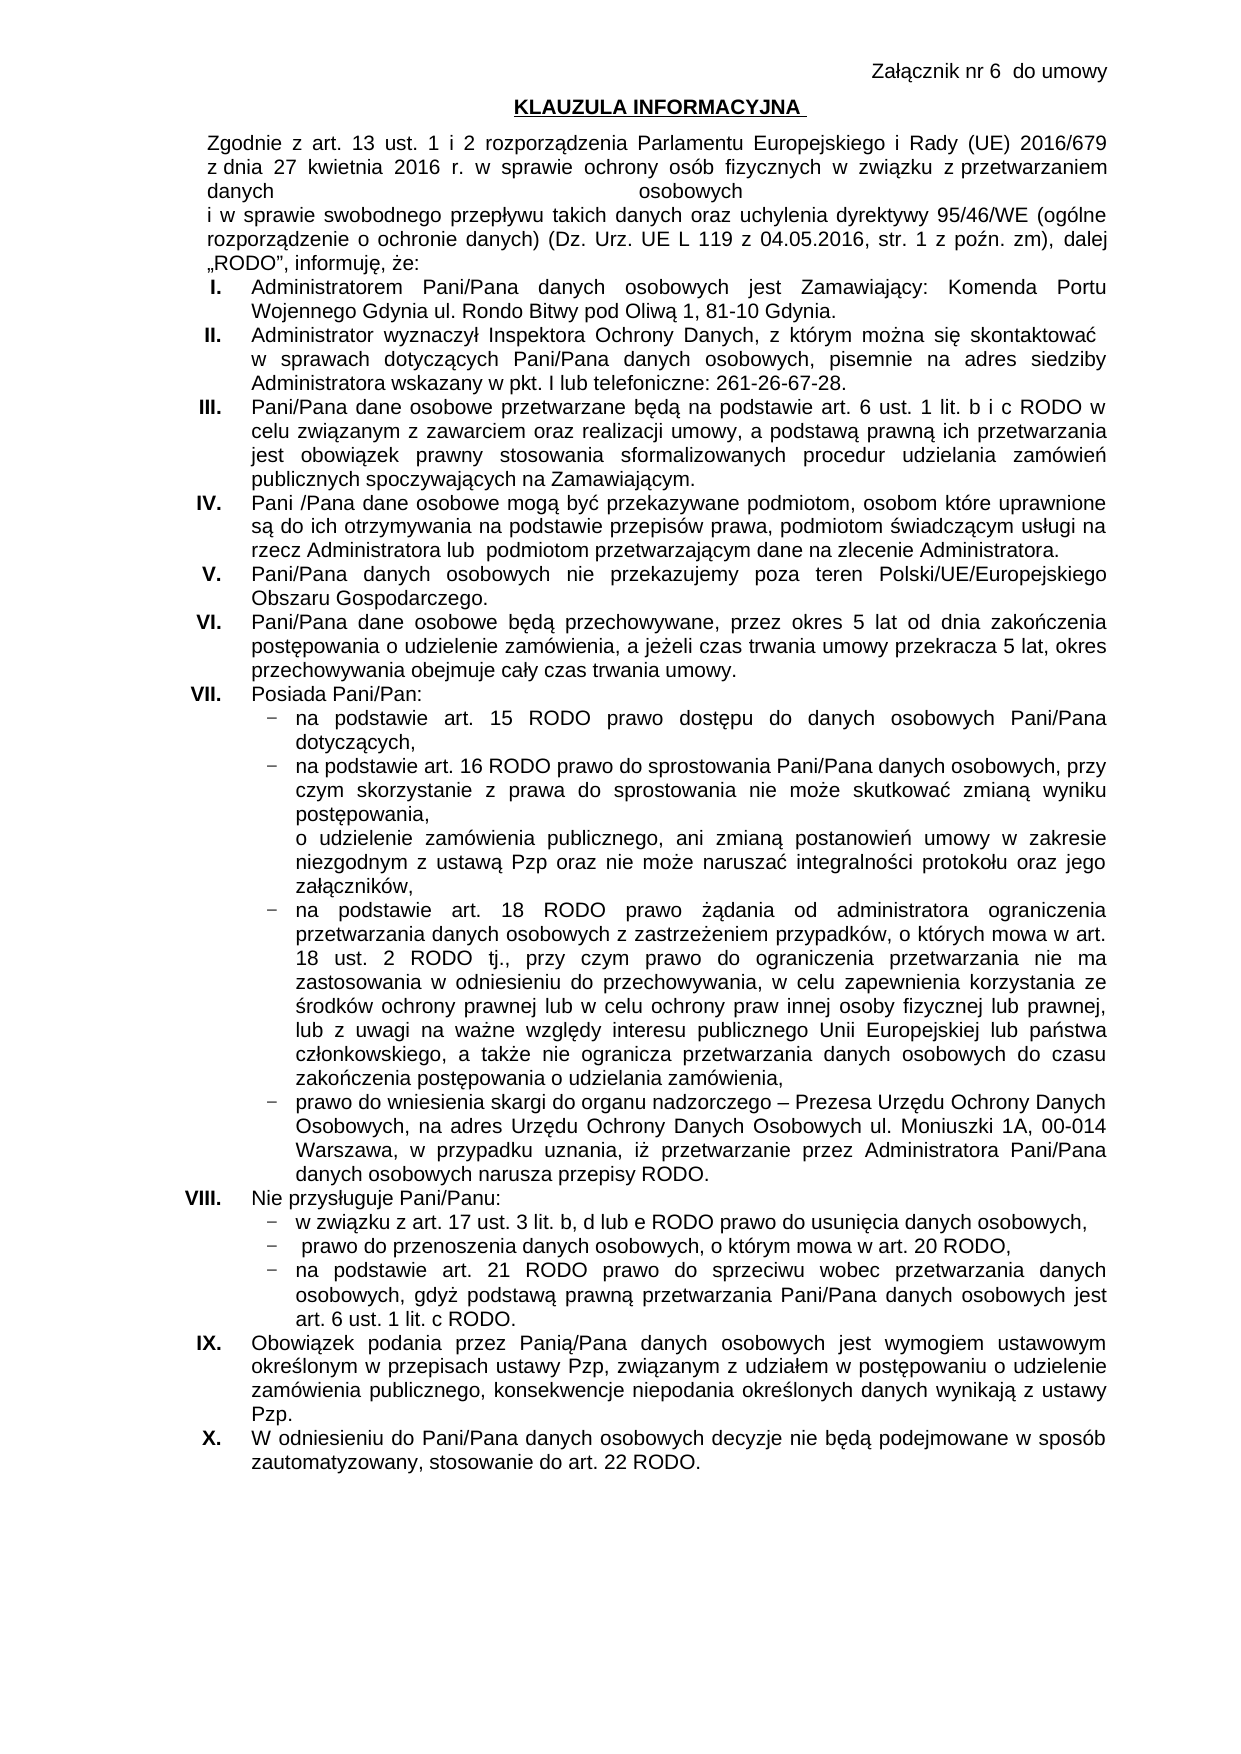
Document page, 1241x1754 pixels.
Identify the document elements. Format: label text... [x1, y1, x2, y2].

list Pani/Pana dane osobowe przetwarzane będą na podstawie art. 6 ust. 1 lit. b i c RODO w celu związanym z zawarciem oraz realizacji umowy, a podstawą prawną ich przetwarzania jest obowiązek prawny stosowania sformalizowanych procedur udzielania zamówień publicznych spoczywających na Zamawiającym. [222, 394, 1107, 490]
text Załącznik nr 6 do umowy [207, 59, 1107, 83]
list Pani /Pana dane osobowe mogą być przekazywane podmiotom, osobom które uprawnione są do ich otrzymywania na podstawie przepisów prawa, podmiotom świadczącym usługi na rzecz Administratora lub podmiotom przetwarzającym dane na zlecenie Administratora. [222, 490, 1107, 562]
text KLAUZULA INFORMACYJNA [207, 95, 1107, 119]
list w związku z art. 17 ust. 3 lit. b, d lub e RODO prawo do usunięcia danych osobowych, [266, 1210, 1107, 1234]
list Administratorem Pani/Pana danych osobowych jest Zamawiający: Komenda Portu Wojennego Gdynia ul. Rondo Bitwy pod Oliwą 1, 81-10 Gdynia. [222, 275, 1107, 323]
list Nie przysługuje Pani/Panu: [222, 1186, 1107, 1210]
list Administrator wyznaczył Inspektora Ochrony Danych, z którym można się skontaktować w sprawach dotyczących Pani/Pana danych osobowych, pisemnie na adres siedziby Administratora wskazany w pkt. I lub telefoniczne: 261-26-67-28. [222, 323, 1107, 394]
text Zgodnie z art. 13 ust. 1 i 2 rozporządzenia Parlamentu Europejskiego i Rady (UE) 2016/679 z dnia 27 kwietnia 2016 r. w sprawie ochrony osób fizycznych w związku z przetwarzaniem danych osobowych i w sprawie swobodnego przepływu takich danych oraz uchylenia dyrektywy 95/46/WE (ogólne rozporządzenie o ochronie danych) (Dz. Urz. UE L 119 z 04.05.2016, str. 1 z poźn. zm), dalej „RODO”, informuję, że: [207, 131, 1107, 275]
list prawo do przenoszenia danych osobowych, o którym mowa w art. 20 RODO, [266, 1234, 1107, 1258]
list Obowiązek podania przez Panią/Pana danych osobowych jest wymogiem ustawowym określonym w przepisach ustawy Pzp, związanym z udziałem w postępowaniu o udzielenie zamówienia publicznego, konsekwencje niepodania określonych danych wynikają z ustawy Pzp. [222, 1330, 1107, 1426]
list na podstawie art. 15 RODO prawo dostępu do danych osobowych Pani/Pana dotyczących, [266, 706, 1107, 754]
list Pani/Pana dane osobowe będą przechowywane, przez okres 5 lat od dnia zakończenia postępowania o udzielenie zamówienia, a jeżeli czas trwania umowy przekracza 5 lat, okres przechowywania obejmuje cały czas trwania umowy. [222, 610, 1107, 682]
list na podstawie art. 21 RODO prawo do sprzeciwu wobec przetwarzania danych osobowych, gdyż podstawą prawną przetwarzania Pani/Pana danych osobowych jest art. 6 ust. 1 lit. c RODO. [266, 1258, 1107, 1330]
list Posiada Pani/Pan: [222, 682, 1107, 706]
list W odniesieniu do Pani/Pana danych osobowych decyzje nie będą podejmowane w sposób zautomatyzowany, stosowanie do art. 22 RODO. [222, 1426, 1107, 1474]
list Pani/Pana danych osobowych nie przekazujemy poza teren Polski/UE/Europejskiego Obszaru Gospodarczego. [222, 562, 1107, 610]
list na podstawie art. 16 RODO prawo do sprostowania Pani/Pana danych osobowych, przy czym skorzystanie z prawa do sprostowania nie może skutkować zmianą wyniku postępowania, o udzielenie zamówienia publicznego, ani zmianą postanowień umowy w zakresie niezgodnym z ustawą Pzp oraz nie może naruszać integralności protokołu oraz jego załączników, [266, 754, 1107, 898]
list na podstawie art. 18 RODO prawo żądania od administratora ograniczenia przetwarzania danych osobowych z zastrzeżeniem przypadków, o których mowa w art. 18 ust. 2 RODO tj., przy czym prawo do ograniczenia przetwarzania nie ma zastosowania w odniesieniu do przechowywania, w celu zapewnienia korzystania ze środków ochrony prawnej lub w celu ochrony praw innej osoby fizycznej lub prawnej, lub z uwagi na ważne względy interesu publicznego Unii Europejskiej lub państwa członkowskiego, a także nie ogranicza przetwarzania danych osobowych do czasu zakończenia postępowania o udzielania zamówienia, [266, 898, 1107, 1090]
list prawo do wniesienia skargi do organu nadzorczego – Prezesa Urzędu Ochrony Danych Osobowych, na adres Urzędu Ochrony Danych Osobowych ul. Moniuszki 1A, 00-014 Warszawa, w przypadku uznania, iż przetwarzanie przez Administratora Pani/Pana danych osobowych narusza przepisy RODO. [266, 1090, 1107, 1186]
